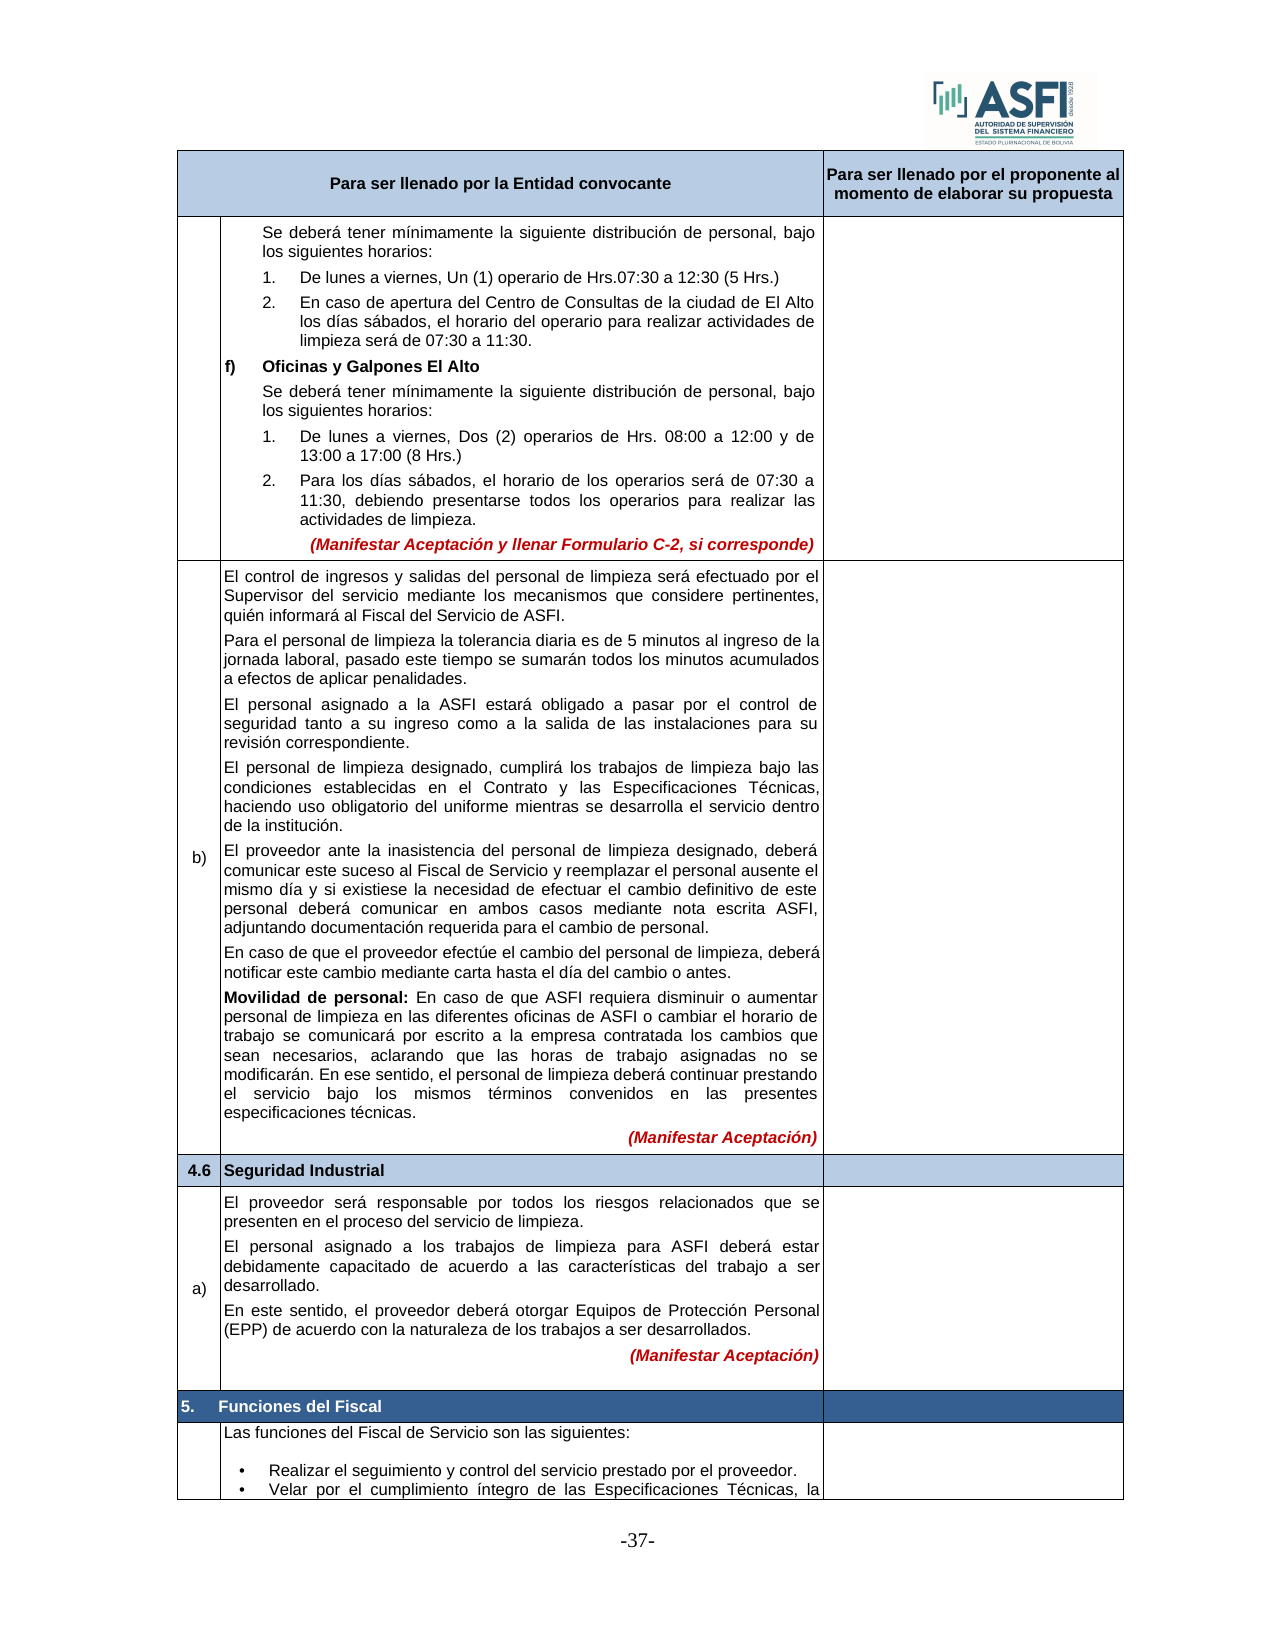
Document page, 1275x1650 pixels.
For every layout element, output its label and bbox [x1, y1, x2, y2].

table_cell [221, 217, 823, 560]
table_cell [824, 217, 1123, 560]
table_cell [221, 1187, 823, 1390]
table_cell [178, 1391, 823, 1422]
picture [924, 73, 1098, 150]
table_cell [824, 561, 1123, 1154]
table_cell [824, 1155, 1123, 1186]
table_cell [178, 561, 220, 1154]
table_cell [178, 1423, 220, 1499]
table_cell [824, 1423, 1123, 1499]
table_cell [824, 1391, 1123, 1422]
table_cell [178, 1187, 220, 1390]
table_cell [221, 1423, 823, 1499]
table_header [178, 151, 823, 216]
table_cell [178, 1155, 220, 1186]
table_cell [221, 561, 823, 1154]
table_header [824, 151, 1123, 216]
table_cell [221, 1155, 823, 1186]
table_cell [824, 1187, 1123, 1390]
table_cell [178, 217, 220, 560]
